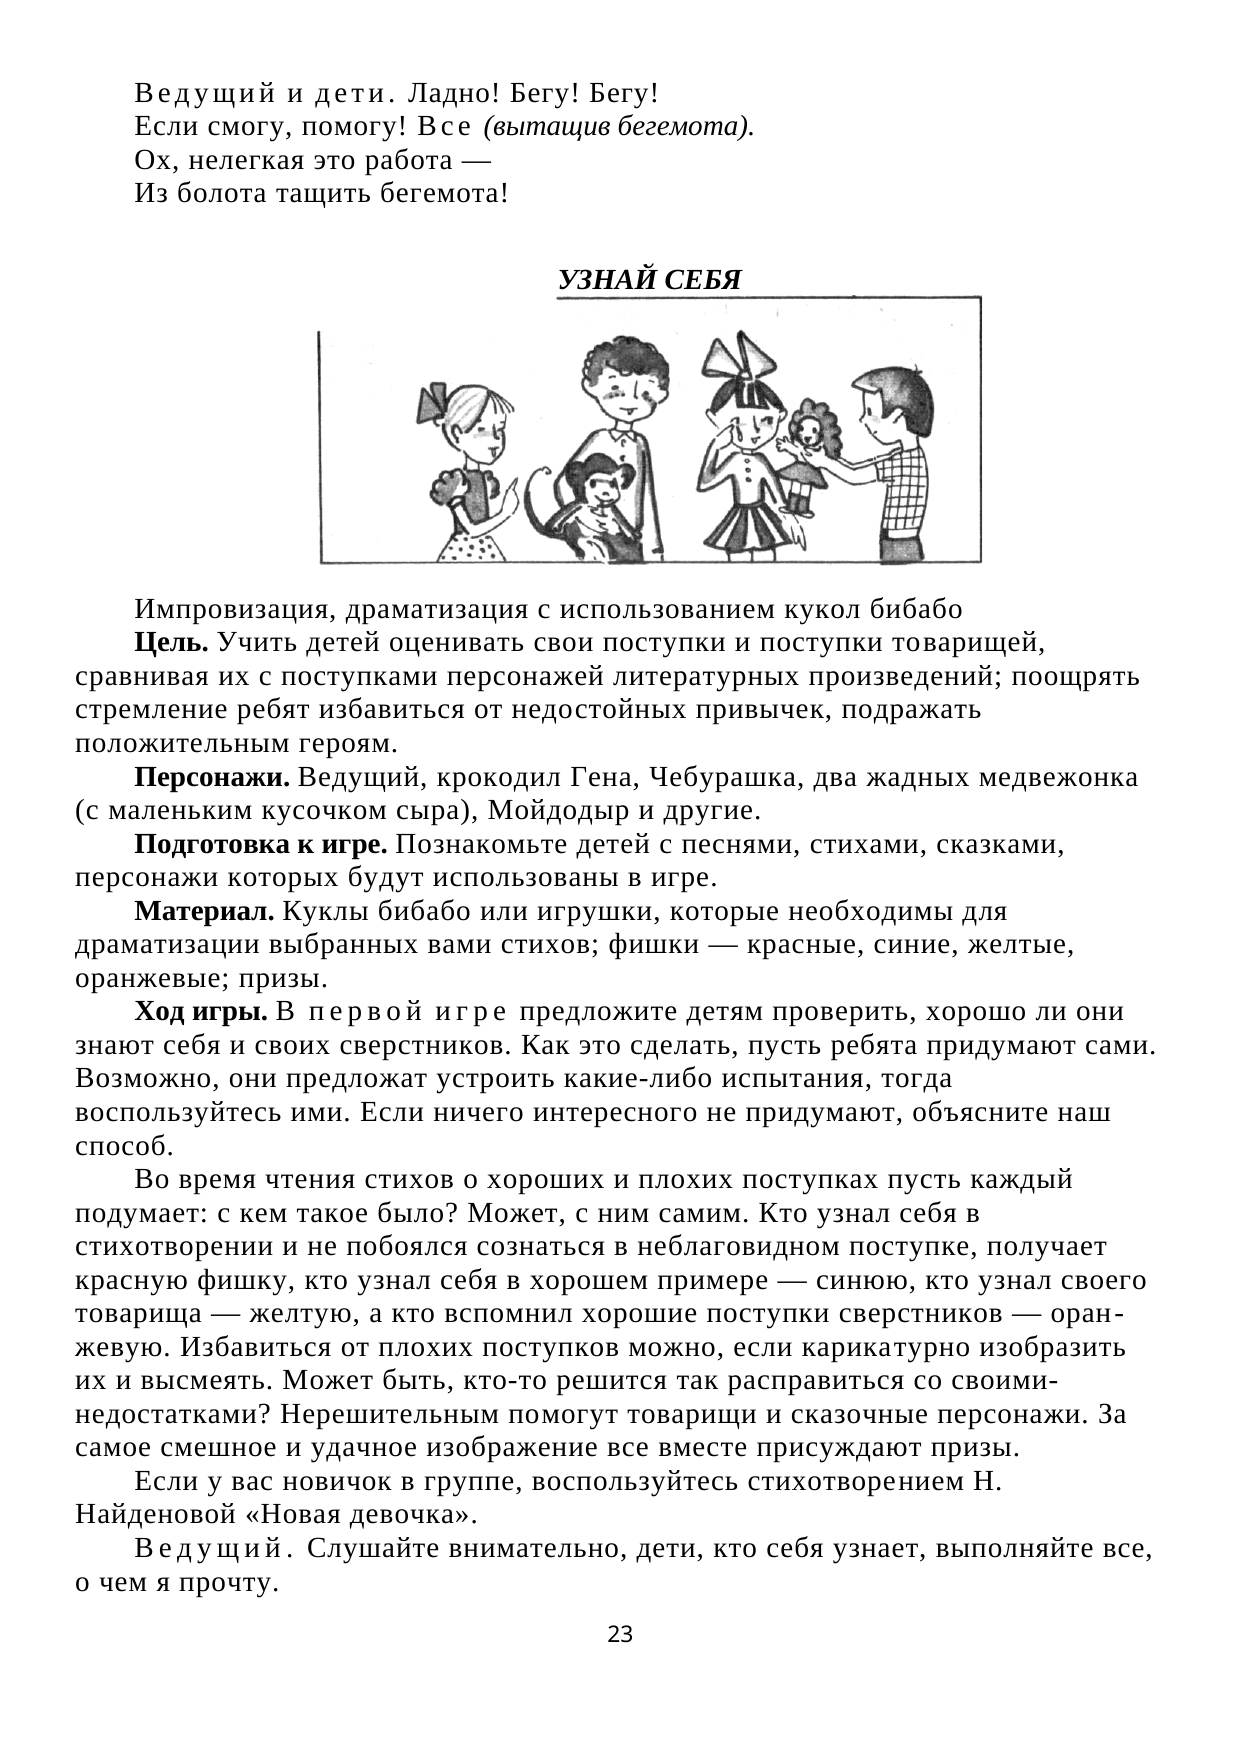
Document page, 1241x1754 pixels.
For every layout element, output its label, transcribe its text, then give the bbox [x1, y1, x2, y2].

text Персонажи. Ведущий, крокодил Гена, Чебурашка, два жадных медвежонка (с маленьким кусочком сыра), Мойдодыр и другие. [75, 759, 1165, 826]
text Импровизация, драматизация с использованием кукол бибабо [75, 591, 1165, 624]
text Ведущий и дети. Ладно! Бегу! Бегу! [75, 75, 1165, 108]
text Подготовка к игре. Познакомьте детей с песнями, стихами, сказками, персонажи которых будут использованы в игре. [75, 826, 1165, 893]
text Ведущий. Слушайте внимательно, дети, кто себя узнает, выполняйте все, о чем я прочту. [75, 1530, 1165, 1597]
text Цель. Учить детей оценивать свои поступки и поступки товарищей, сравнивая их с поступками персонажей литературных произведений; поощрять стремление ребят избавиться от недостойных привычек, подражать положительным героям. [75, 624, 1165, 759]
text Во время чтения стихов о хороших и плохих поступках пусть каждый подумает: с кем такое было? Может, с ним самим. Кто узнал себя в стихотворении и не побоялся сознаться в неблаговидном поступке, получает красную фишку, кто узнал себя в хорошем примере — синюю, кто узнал своего товарища — желтую, а кто вспомнил хорошие поступки сверстников — оранжевую. Избавиться от плохих поступков можно, если карикатурно изобразить их и высмеять. Может быть, кто-то решится так расправиться со своими- недостатками? Нерешительным помогут товарищи и сказочные персонажи. За самое смешное и удачное изображение все вместе присуждают призы. [75, 1161, 1165, 1463]
text Если смогу, помогу! Все (вытащив бегемота). [75, 108, 1165, 142]
text Из болота тащить бегемота! [75, 176, 1165, 209]
text Материал. Куклы бибабо или игрушки, которые необходимы для драматизации выбранных вами стихов; фишки — красные, синие, желтые, оранжевые; призы. [75, 893, 1165, 993]
text Если у вас новичок в группе, воспользуйтесь стихотворением Н. Найденовой «Новая девочка». [75, 1463, 1165, 1530]
text Ох, нелегкая это работа — [75, 142, 1165, 176]
text Ход игры. В первой игре предложите детям проверить, хорошо ли они знают себя и своих сверстников. Как это сделать, пусть ребята придумают сами. Возможно, они предложат устроить какие-либо испытания, тогда воспользуйтесь ими. Если ничего интересного не придумают, объясните наш способ. [75, 993, 1165, 1161]
picture [317, 295, 983, 566]
text УЗНАЙ СЕБЯ [75, 262, 1165, 295]
